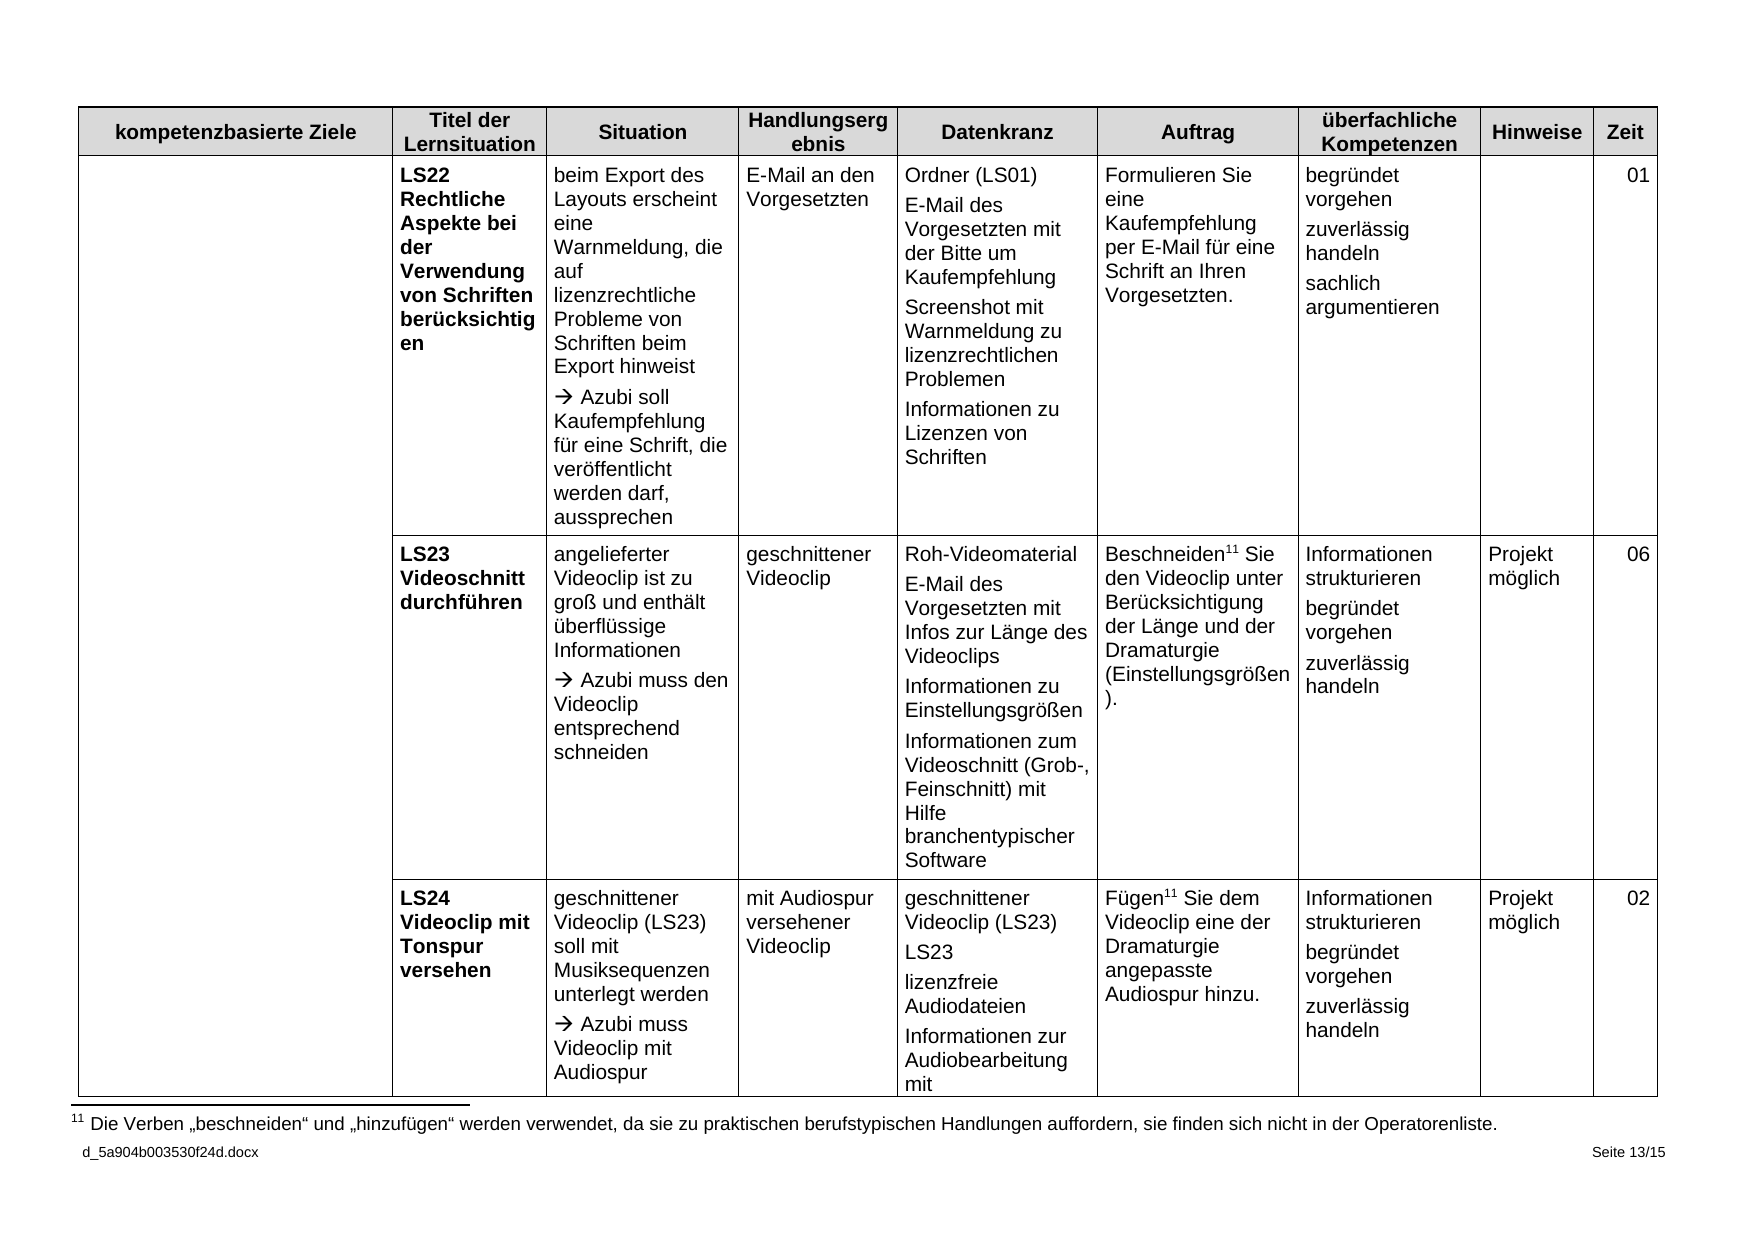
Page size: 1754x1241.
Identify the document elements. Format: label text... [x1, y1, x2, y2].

table_cell Beschneiden Sie den Videoclip unter Berücksichtigung der Länge und der Dramaturgie (Einstellungsgrößen). [1098, 536, 1298, 878]
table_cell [1299, 880, 1480, 1096]
table_cell E-Mail an den Vorgesetzten [739, 156, 897, 535]
table_cell Ordner (LS01) E-Mail des Vorgesetzten mit der Bitte um Kaufempfehlung Screenshot mit Warnmeldung zu lizenzrechtlichen Problemen Informationen zu Lizenzen von Schriften [898, 156, 1097, 535]
table_cell Formulieren Sie eine Kaufempfehlung per E-Mail für eine Schrift an Ihren Vorgesetzten. [1098, 156, 1298, 535]
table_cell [898, 880, 1097, 1096]
table_cell LS22 Rechtliche Aspekte bei der Verwendung von Schriften berücksichtigen [393, 156, 546, 535]
table_header Zeit [1594, 108, 1657, 155]
table_header Hinweise [1481, 108, 1593, 155]
table_header Handlungsergebnis [739, 108, 897, 155]
table_cell 01 [1594, 156, 1657, 535]
table_header Situation [547, 108, 738, 155]
table_header überfachliche Kompetenzen [1299, 108, 1480, 155]
table_cell Projekt möglich [1481, 536, 1593, 878]
table_cell 06 [1594, 536, 1657, 878]
table_cell 02 [1594, 880, 1657, 1096]
table_cell LS24 Videoclip mit Tonspur versehen [393, 880, 546, 1096]
table_cell Roh-Videomaterial E-Mail des Vorgesetzten mit Infos zur Länge des Videoclips Informationen zu Einstellungsgrößen Informationen zum Videoschnitt (Grob-, Feinschnitt) mit Hilfe branchentypischer Software [898, 536, 1097, 878]
table_cell beim Export des Layouts erscheint eine Warnmeldung, die auf lizenzrechtliche Probleme von Schriften beim Export hinweist Azubi soll Kaufempfehlung für eine Schrift, die veröffentlicht werden darf, aussprechen [547, 156, 738, 535]
table_header Titel der Lernsituation [393, 108, 546, 155]
table_cell geschnittener Videoclip [739, 536, 897, 878]
table_header Auftrag [1098, 108, 1298, 155]
table_cell mit Audiospur versehener Videoclip [739, 880, 897, 1096]
table_cell LS23 Videoschnitt durchführen [393, 536, 546, 878]
table_header kompetenzbasierte Ziele [79, 108, 392, 155]
table_cell begründet vorgehen zuverlässig handeln sachlich argumentieren [1299, 156, 1480, 535]
table_header Datenkranz [898, 108, 1097, 155]
table_cell [1481, 156, 1593, 535]
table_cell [1098, 880, 1298, 1096]
table_cell angelieferter Videoclip ist zu groß und enthält überflüssige Informationen Azubi muss den Videoclip entsprechend schneiden [547, 536, 738, 878]
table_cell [547, 880, 738, 1096]
table_cell Informationen strukturieren begründet vorgehen zuverlässig handeln [1299, 536, 1480, 878]
table_cell Projekt möglich [1481, 880, 1593, 1096]
